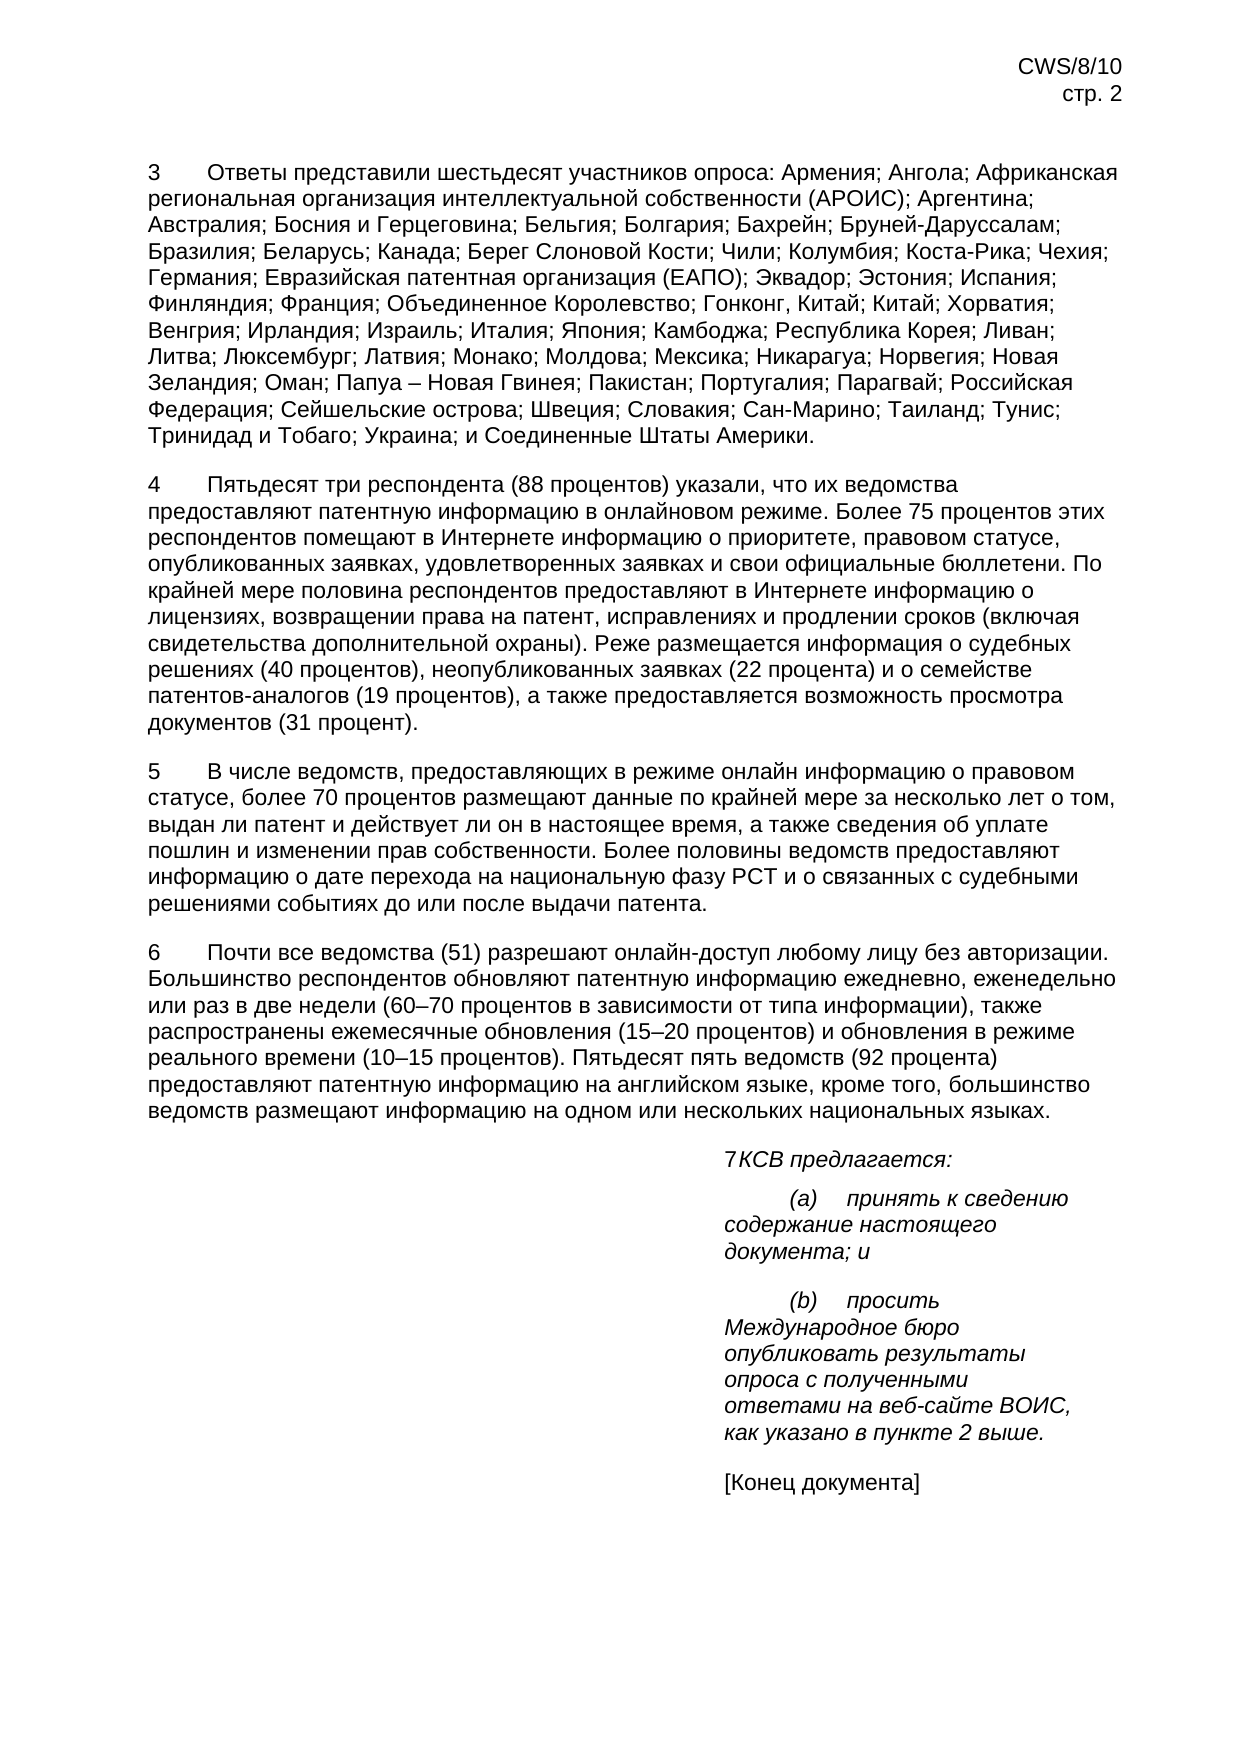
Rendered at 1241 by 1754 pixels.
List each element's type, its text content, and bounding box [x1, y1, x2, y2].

text [Конец документа] [724, 1468, 1122, 1495]
text (b) просить Международное бюро опубликовать результаты опроса с полученными ответами на веб-сайте ВОИС, как указано в пункте 2 выше. [724, 1287, 1078, 1445]
list Ответы представили шестьдесят участников опроса: Армения; Ангола; Африканская региональная организация интеллектуальной собственности (АРОИС); Аргентина; Австралия; Босния и Герцеговина; Бельгия; Болгария; Бахрейн; Бруней-Даруссалам; Бразилия; Беларусь; Канада; Берег Слоновой Кости; Чили; Колумбия; Коста-Рика; Чехия; Германия; Евразийская патентная организация (ЕАПО); Эквадор; Эстония; Испания; Финляндия; Франция; Объединенное Королевство; Гонконг, Китай; Китай; Хорватия; Венгрия; Ирландия; Израиль; Италия; Япония; Камбоджа; Республика Корея; Ливан; Литва; Люксембург; Латвия; Монако; Молдова; Мексика; Никарагуа; Норвегия; Новая Зеландия; Оман; Папуа – Новая Гвинея; Пакистан; Португалия; Парагвай; Российская Федерация; Сейшельские острова; Швеция; Словакия; Сан-Марино; Таиланд; Тунис; Тринидад и Тобаго; Украина; и Соединенные Штаты Америки. [148, 158, 1122, 448]
list КСВ предлагается: [724, 1146, 1122, 1173]
text (a) принять к сведению содержание настоящего документа; и [724, 1185, 1078, 1264]
list Пятьдесят три респондента (88 процентов) указали, что их ведомства предоставляют патентную информацию в онлайновом режиме. Более 75 процентов этих респондентов помещают в Интернете информацию о приоритете, правовом статусе, опубликованных заявках, удовлетворенных заявках и свои официальные бюллетени. По крайней мере половина респондентов предоставляют в Интернете информацию о лицензиях, возвращении права на патент, исправлениях и продлении сроков (включая свидетельства дополнительной охраны). Реже размещается информация о судебных решениях (40 процентов), неопубликованных заявках (22 процента) и о семействе патентов-аналогов (19 процентов), а также предоставляется возможность просмотра документов (31 процент). [148, 471, 1122, 735]
list В числе ведомств, предоставляющих в режиме онлайн информацию о правовом статусе, более 70 процентов размещают данные по крайней мере за несколько лет о том, выдан ли патент и действует ли он в настоящее время, а также сведения об уплате пошлин и изменении прав собственности. Более половины ведомств предоставляют информацию о дате перехода на национальную фазу РСТ и о связанных с судебными решениями событиях до или после выдачи патента. [148, 758, 1122, 916]
list Почти все ведомства (51) разрешают онлайн-доступ любому лицу без авторизации. Большинство респондентов обновляют патентную информацию ежедневно, еженедельно или раз в две недели (60–70 процентов в зависимости от типа информации), также распространены ежемесячные обновления (15–20 процентов) и обновления в режиме реального времени (10–15 процентов). Пятьдесят пять ведомств (92 процента) предоставляют патентную информацию на английском языке, кроме того, большинство ведомств размещают информацию на одном или нескольких национальных языках. [148, 939, 1122, 1123]
